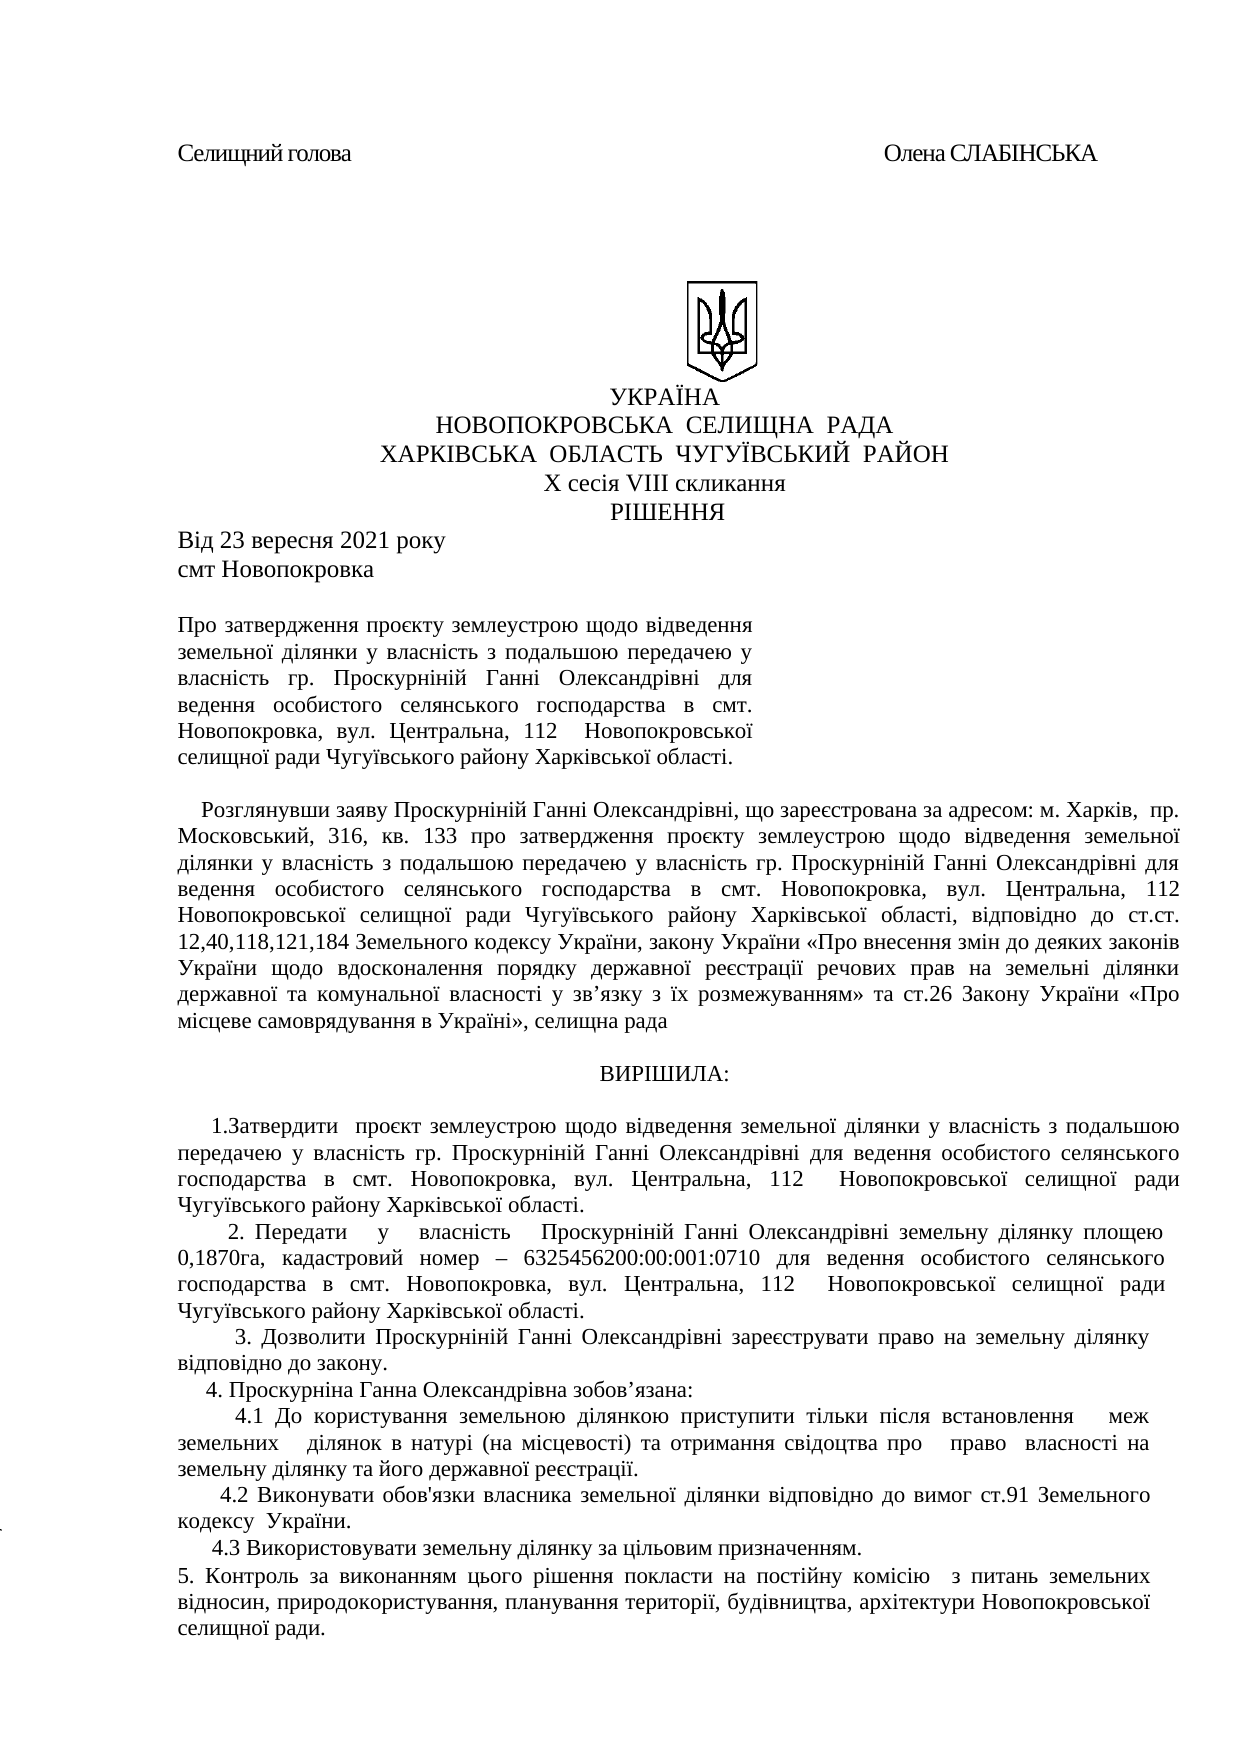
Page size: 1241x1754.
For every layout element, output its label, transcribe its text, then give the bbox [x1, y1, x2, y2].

text Про затвердження проєкту землеустрою щодо відведення земельної ділянки у власність з подальшою передачею у власність гр. Проскурніній Ганні Олександрівні для ведення особистого селянського господарства в смт. Новопокровка, вул. Центральна, 112 Новопокровської селищної ради Чугуївського району Харківської області. [177, 612, 753, 770]
subtitle Від 23 вересня 2021 року [177, 525, 1152, 554]
text 3. Дозволити Проскурніній Ганні Олександрівні зареєструвати право на земельну ділянку відповідно до закону. [177, 1323, 1152, 1376]
text 1.Затвердити проєкт землеустрою щодо відведення земельної ділянки у власність з подальшою передачею у власність гр. Проскурніній Ганні Олександрівні для ведення особистого селянського господарства в смт. Новопокровка, вул. Центральна, 112 Новопокровської селищної ради Чугуївського району Харківської області. [177, 1112, 1181, 1218]
text 4.3 Використовувати земельну ділянку за цільовим призначенням. [177, 1534, 1152, 1560]
text ВИРІШИЛА: [177, 1059, 1152, 1086]
picture [687, 281, 758, 382]
text 4.1 До користування земельною ділянкою приступити тільки після встановлення меж земельних ділянок в натурі (на місцевості) та отримання свідоцтва про право власності на земельну ділянку та його державної реєстрації. [177, 1402, 1152, 1481]
text X сесія VІІІ скликання [177, 468, 1152, 497]
text Розглянувши заяву Проскурніній Ганні Олександрівні, що зареєстрована за адресом: м. Харків, пр. Московський, 316, кв. 133 про затвердження проєкту землеустрою щодо відведення земельної ділянки у власність з подальшою передачею у власність гр. Проскурніній Ганні Олександрівні для ведення особистого селянського господарства в смт. Новопокровка, вул. Центральна, 112 Новопокровської селищної ради Чугуївського району Харківської області, відповідно до ст.ст. 12,40,118,121,184 Земельного кодексу України, закону України «Про внесення змін до деяких законів України щодо вдосконалення порядку державної реєстрації речових прав на земельні ділянки державної та комунальної власності у зв’язку з їх розмежуванням» та ст.26 Закону України «Про місцеве самоврядування в Україні», селищна рада [177, 796, 1181, 1033]
text 2. Передати у власність Проскурніній Ганні Олександрівні земельну ділянку площею 0,1870га, кадастровий номер – 6325456200:00:001:0710 для ведення особистого селянського господарства в смт. Новопокровка, вул. Центральна, 112 Новопокровської селищної ради Чугуївського району Харківської області. [177, 1218, 1166, 1323]
text РІШЕННЯ [177, 497, 1152, 525]
text 4.2 Виконувати обов'язки власника земельної ділянки відповідно до вимог ст.91 Земельного кодексу України. [177, 1481, 1152, 1534]
text 5. Контроль за виконанням цього рішення покласти на постійну комісію з питань земельних відносин, природокористування, планування території, будівництва, архітектури Новопокровської селищної ради. [177, 1562, 1152, 1641]
text ХАРКІВСЬКА ОБЛАСТЬ ЧУГУЇВСЬКИЙ РАЙОН [177, 439, 1152, 468]
text УКРАЇНА [177, 382, 1152, 410]
text НОВОПОКРОВСЬКА СЕЛИЩНА РАДА [177, 410, 1152, 439]
text 4. Проскурніна Ганна Олександрівна зобов’язана: [177, 1376, 1152, 1402]
text смт Новопокровка [177, 554, 1152, 583]
title Селищний голова Олена СЛАБІНСЬКА [177, 138, 1152, 167]
